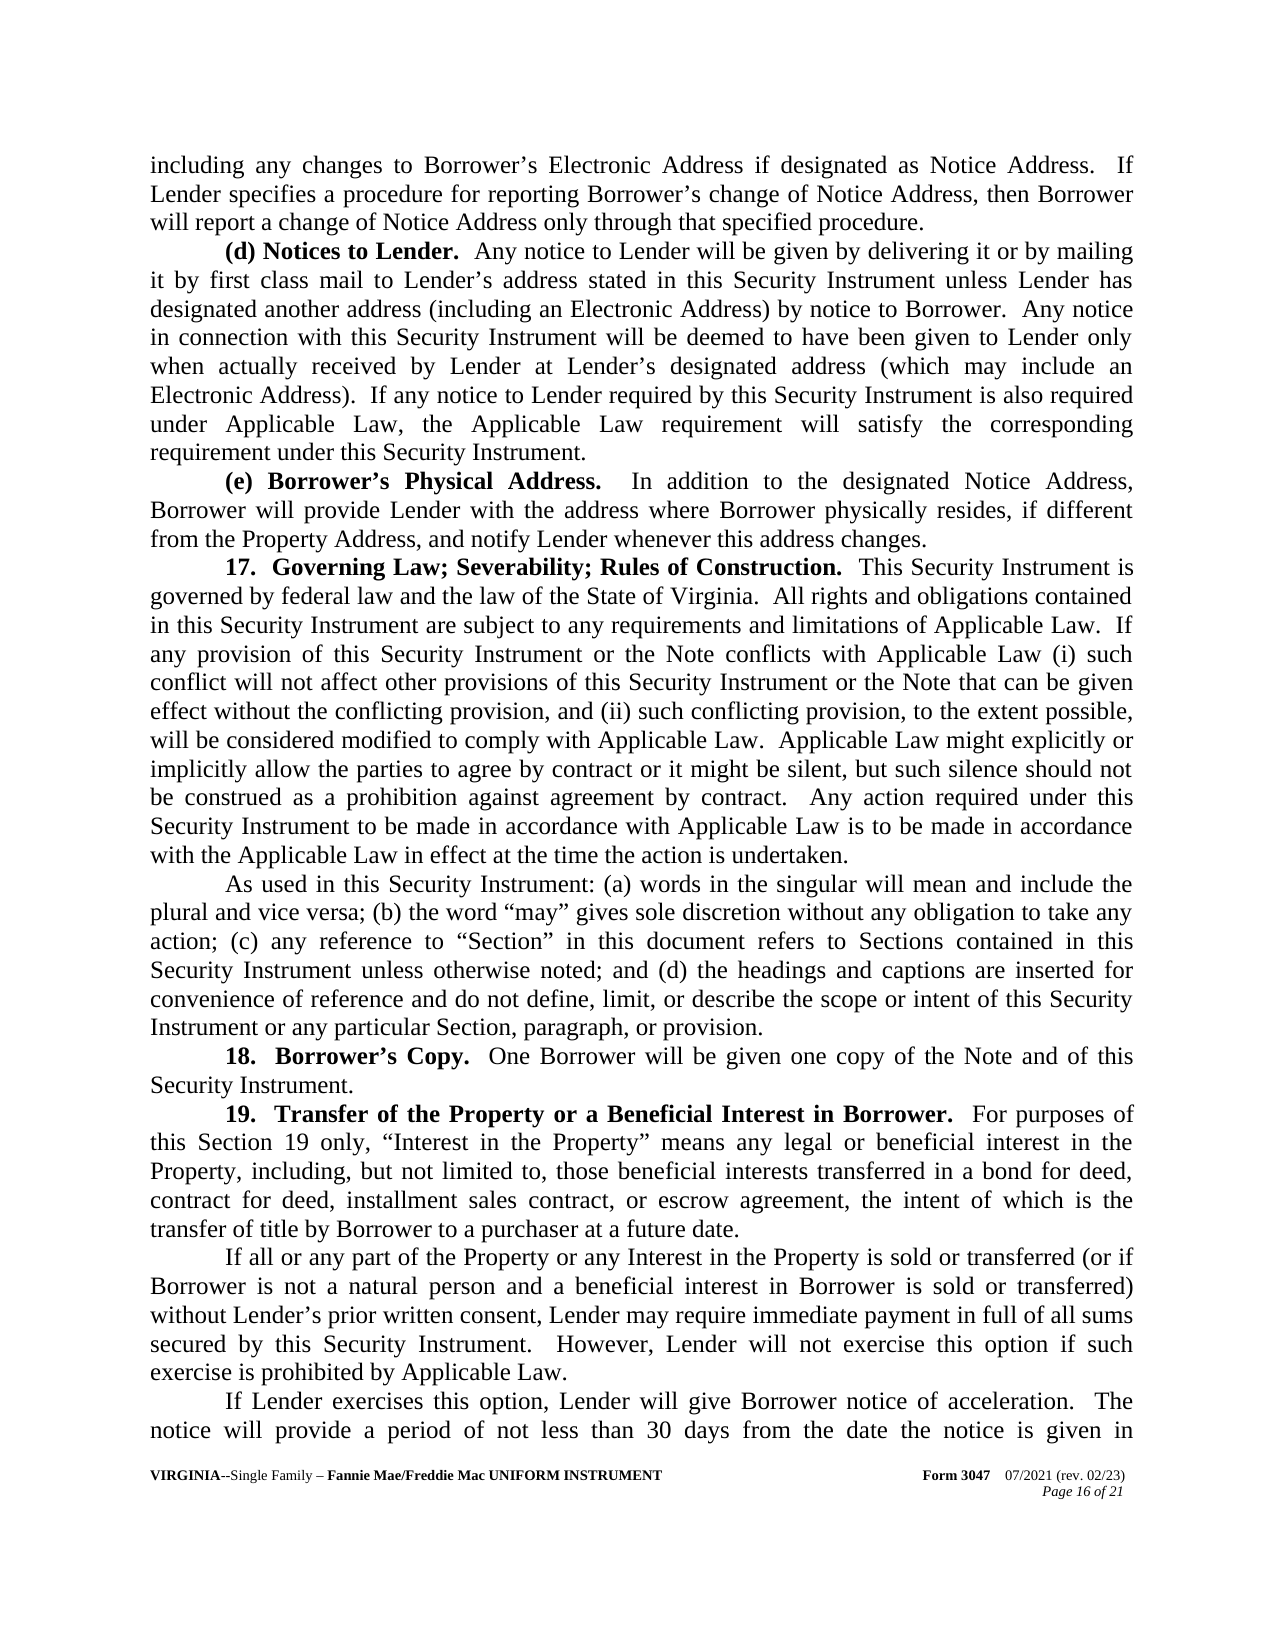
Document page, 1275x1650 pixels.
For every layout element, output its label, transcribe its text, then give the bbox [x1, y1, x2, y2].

text 18. Borrower’s Copy. One Borrower will be given one copy of the Note and of this Security Instrument. [150, 1041, 1134, 1099]
text (d) Notices to Lender. Any notice to Lender will be given by delivering it or by mailing it by first class mail to Lender’s address stated in this Security Instrument unless Lender has designated another address (including an Electronic Address) by notice to Borrower. Any notice in connection with this Security Instrument will be deemed to have been given to Lender only when actually received by Lender at Lender’s designated address (which may include an Electronic Address). If any notice to Lender required by this Security Instrument is also required under Applicable Law, the Applicable Law requirement will satisfy the corresponding requirement under this Security Instrument. [150, 236, 1134, 466]
list 19. Transfer of the Property or a Beneficial Interest in Borrower. For purposes of this Section 19 only, “Interest in the Property” means any legal or beneficial interest in the Property, including, but not limited to, those beneficial interests transferred in a bond for deed, contract for deed, installment sales contract, or escrow agreement, the intent of which is the transfer of title by Borrower to a purchaser at a future date. [150, 1099, 1134, 1242]
text If all or any part of the Property or any Interest in the Property is sold or transferred (or if Borrower is not a natural person and a beneficial interest in Borrower is sold or transferred) without Lender’s prior written consent, Lender may require immediate payment in full of all sums secured by this Security Instrument. However, Lender will not exercise this option if such exercise is prohibited by Applicable Law. [150, 1242, 1134, 1386]
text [150, 1386, 1134, 1444]
text 17. Governing Law; Severability; Rules of Construction. This Security Instrument is governed by federal law and the law of the State of Virginia. All rights and obligations contained in this Security Instrument are subject to any requirements and limitations of Applicable Law. If any provision of this Security Instrument or the Note conflicts with Applicable Law (i) such conflict will not affect other provisions of this Security Instrument or the Note that can be given effect without the conflicting provision, and (ii) such conflicting provision, to the extent possible, will be considered modified to comply with Applicable Law. Applicable Law might explicitly or implicitly allow the parties to agree by contract or it might be silent, but such silence should not be construed as a prohibition against agreement by contract. Any action required under this Security Instrument to be made in accordance with Applicable Law is to be made in accordance with the Applicable Law in effect at the time the action is undertaken. [150, 552, 1134, 869]
text As used in this Security Instrument: (a) words in the singular will mean and include the plural and vice versa; (b) the word “may” gives sole discretion without any obligation to take any action; (c) any reference to “Section” in this document refers to Sections contained in this Security Instrument unless otherwise noted; and (d) the headings and captions are inserted for convenience of reference and do not define, limit, or describe the scope or intent of this Security Instrument or any particular Section, paragraph, or provision. [150, 869, 1134, 1041]
text (e) Borrower’s Physical Address. In addition to the designated Notice Address, Borrower will provide Lender with the address where Borrower physically resides, if different from the Property Address, and notify Lender whenever this address changes. [150, 466, 1134, 552]
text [150, 150, 1134, 236]
